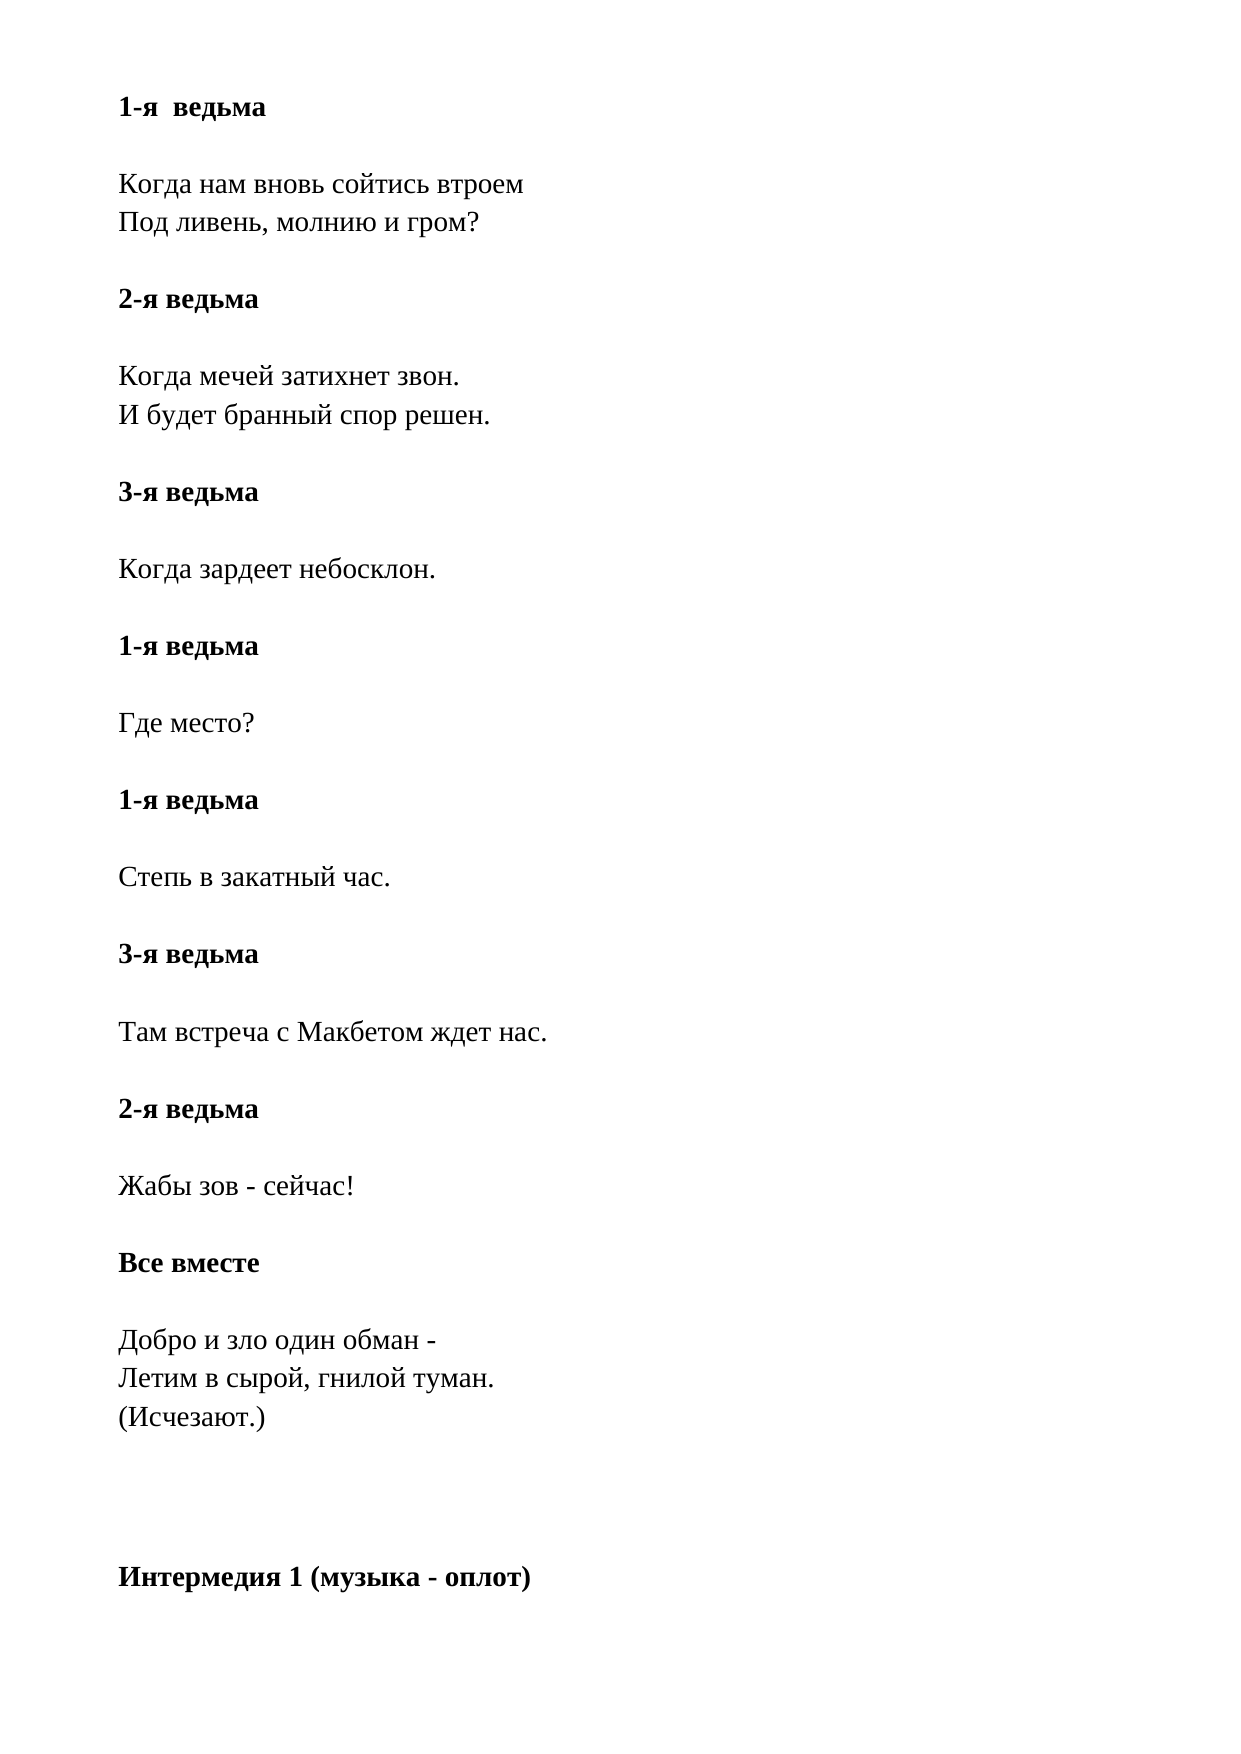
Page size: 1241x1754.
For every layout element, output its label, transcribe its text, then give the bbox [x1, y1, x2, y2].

text Степь в закатный час. [0, 859, 1152, 893]
text 1-я ведьма [0, 89, 1152, 122]
text Интермедия 1 (музыка - оплот) [118, 1559, 1152, 1593]
text 3-я ведьма [0, 937, 1152, 970]
text 1-я ведьма [0, 628, 1152, 662]
text Где место? [0, 705, 1152, 739]
text Все вместе [118, 1245, 1152, 1278]
text Там встреча с Макбетом ждет нас. [0, 1014, 1152, 1047]
text Под ливень, молнию и гром? [0, 204, 1152, 238]
text 2-я ведьма [0, 1091, 1152, 1124]
text 3-я ведьма [0, 474, 1152, 508]
text 2-я ведьма [0, 281, 1152, 315]
text Летим в сырой, гнилой туман. [118, 1361, 1152, 1394]
text Когда зардеет небосклон. [0, 551, 1152, 585]
text 1-я ведьма [0, 782, 1152, 816]
text Когда нам вновь сойтись втроем [0, 166, 1152, 199]
text Добро и зло один обман - [118, 1322, 1152, 1356]
text (Исчезают.) [118, 1399, 1152, 1433]
text Когда мечей затихнет звон. [0, 358, 1152, 392]
text Жабы зов - сейчас! [118, 1168, 1152, 1201]
text И будет бранный спор решен. [0, 397, 1152, 431]
